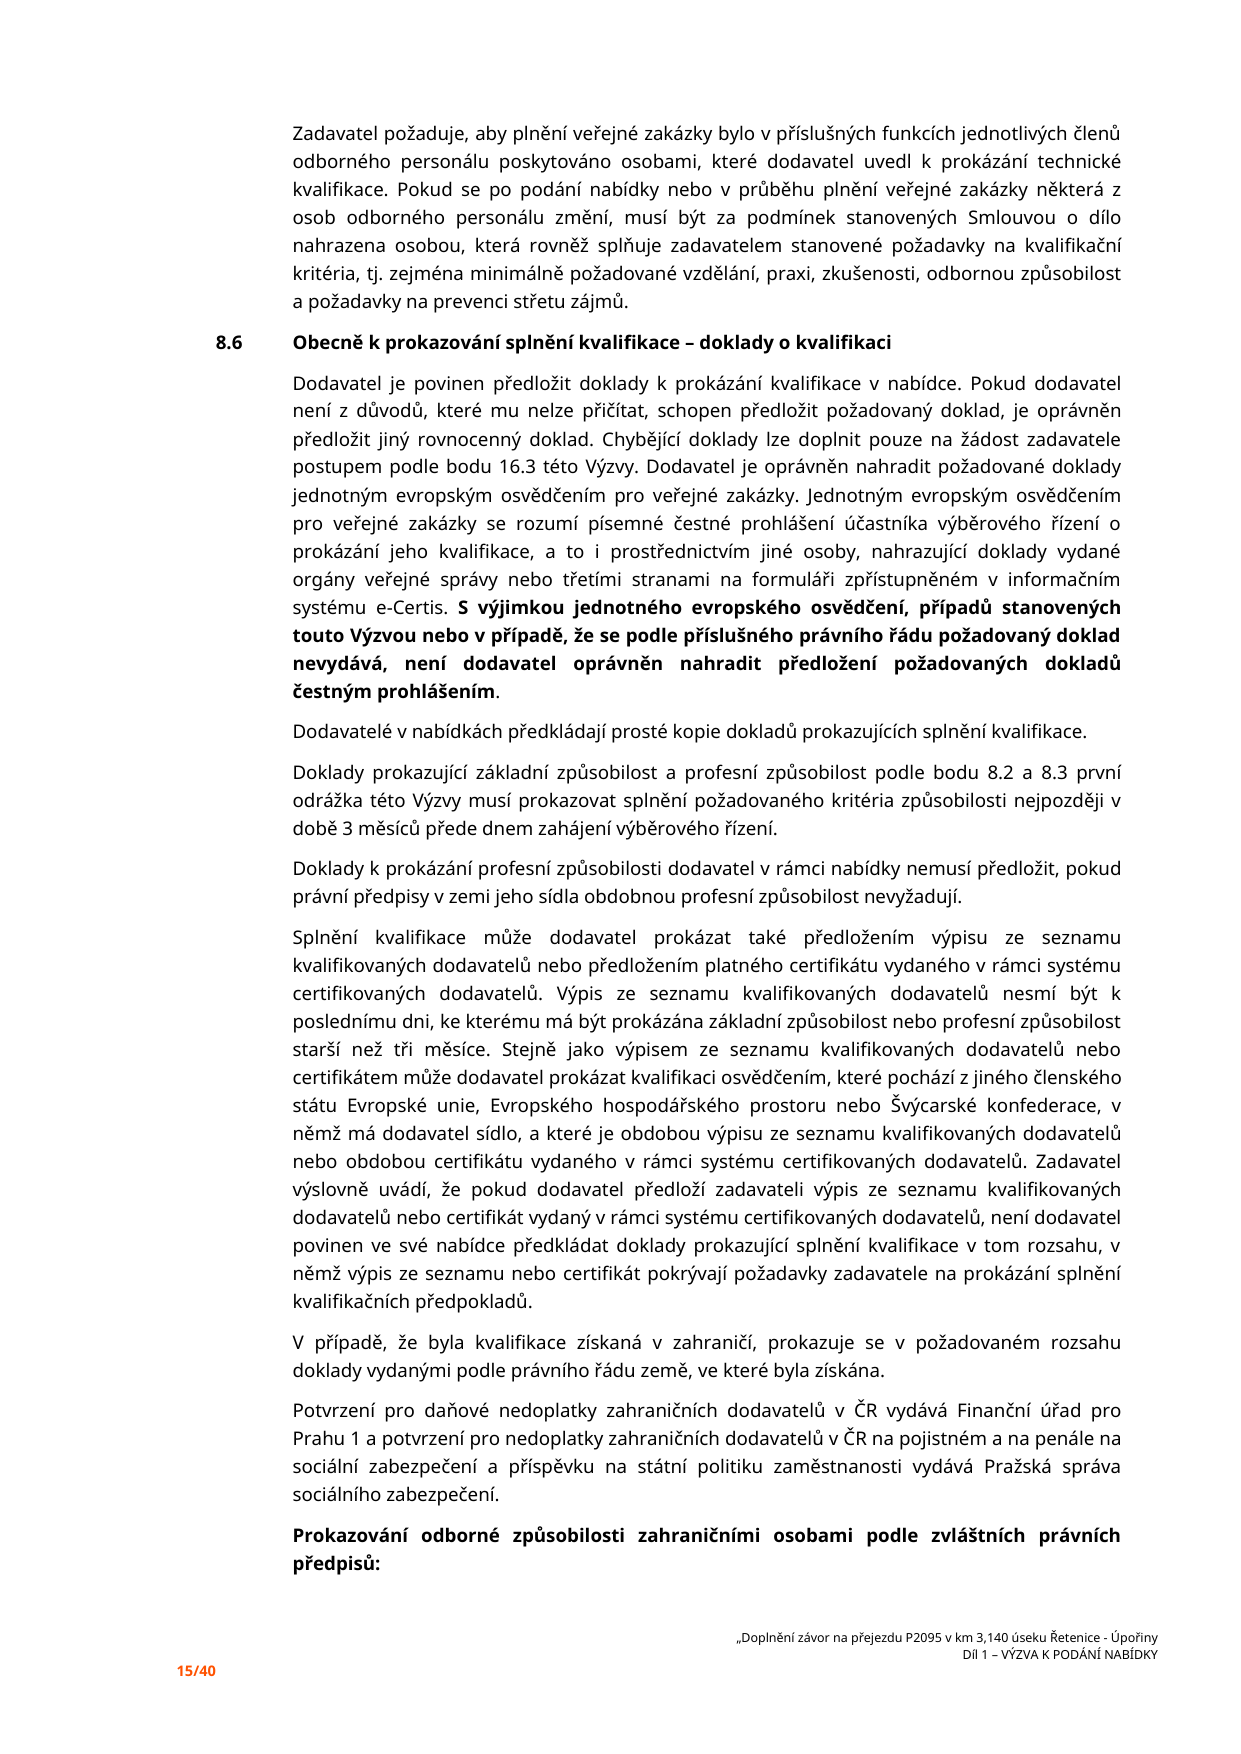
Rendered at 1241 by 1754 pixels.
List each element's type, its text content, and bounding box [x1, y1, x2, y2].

text Prokazování odborné způsobilosti zahraničními osobami podle zvláštních právních předpisů: [292, 1522, 1122, 1576]
text Splnění kvalifikace může dodavatel prokázat také předložením výpisu ze seznamu kvalifikovaných dodavatelů nebo předložením platného certifikátu vydaného v rámci systému certifikovaných dodavatelů. Výpis ze seznamu kvalifikovaných dodavatelů nesmí být k poslednímu dni, ke kterému má být prokázána základní způsobilost nebo profesní způsobilost starší než tři měsíce. Stejně jako výpisem ze seznamu kvalifikovaných dodavatelů nebo certifikátem může dodavatel prokázat kvalifikaci osvědčením, které pochází z jiného členského státu Evropské unie, Evropského hospodářského prostoru nebo Švýcarské konfederace, v němž má dodavatel sídlo, a které je obdobou výpisu ze seznamu kvalifikovaných dodavatelů nebo obdobou certifikátu vydaného v rámci systému certifikovaných dodavatelů. Zadavatel výslovně uvádí, že pokud dodavatel předloží zadavateli výpis ze seznamu kvalifikovaných dodavatelů nebo certifikát vydaný v rámci systému certifikovaných dodavatelů, není dodavatel povinen ve své nabídce předkládat doklady prokazující splnění kvalifikace v tom rozsahu, v němž výpis ze seznamu nebo certifikát pokrývají požadavky zadavatele na prokázání splnění kvalifikačních předpokladů. [292, 924, 1122, 1314]
text Doklady prokazující základní způsobilost a profesní způsobilost podle bodu 8.2 a 8.3 první odrážka této Výzvy musí prokazovat splnění požadovaného kritéria způsobilosti nejpozději v době 3 měsíců přede dnem zahájení výběrového řízení. [292, 759, 1122, 841]
text Dodavatelé v nabídkách předkládají prosté kopie dokladů prokazujících splnění kvalifikace. [292, 718, 1122, 744]
text V případě, že byla kvalifikace získaná v zahraničí, prokazuje se v požadovaném rozsahu doklady vydanými podle právního řádu země, ve které byla získána. [292, 1329, 1122, 1382]
text Zadavatel požaduje, aby plnění veřejné zakázky bylo v příslušných funkcích jednotlivých členů odborného personálu poskytováno osobami, které dodavatel uvedl k prokázání technické kvalifikace. Pokud se po podání nabídky nebo v průběhu plnění veřejné zakázky některá z osob odborného personálu změní, musí být za podmínek stanovených Smlouvou o dílo nahrazena osobou, která rovněž splňuje zadavatelem stanovené požadavky na kvalifikační kritéria, tj. zejména minimálně požadované vzdělání, praxi, zkušenosti, odbornou způsobilost a požadavky na prevenci střetu zájmů. [292, 121, 1122, 314]
text Doklady k prokázání profesní způsobilosti dodavatel v rámci nabídky nemusí předložit, pokud právní předpisy v zemi jeho sídla obdobnou profesní způsobilost nevyžadují. [292, 856, 1122, 909]
text Dodavatel je povinen předložit doklady k prokázání kvalifikace v nabídce. Pokud dodavatel není z důvodů, které mu nelze přičítat, schopen předložit požadovaný doklad, je oprávněn předložit jiný rovnocenný doklad. Chybějící doklady lze doplnit pouze na žádost zadavatele postupem podle bodu 16.3 této Výzvy. Dodavatel je oprávněn nahradit požadované doklady jednotným evropským osvědčením pro veřejné zakázky. Jednotným evropským osvědčením pro veřejné zakázky se rozumí písemné čestné prohlášení účastníka výběrového řízení o prokázání jeho kvalifikace, a to i prostřednictvím jiné osoby, nahrazující doklady vydané orgány veřejné správy nebo třetími stranami na formuláři zpřístupněném v informačním systému e-Certis. S výjimkou jednotného evropského osvědčení, případů stanovených touto Výzvou nebo v případě, že se podle příslušného právního řádu požadovaný doklad nevydává, není dodavatel oprávněn nahradit předložení požadovaných dokladů čestným prohlášením. [292, 370, 1122, 703]
text Potvrzení pro daňové nedoplatky zahraničních dodavatelů v ČR vydává Finanční úřad pro Prahu 1 a potvrzení pro nedoplatky zahraničních dodavatelů v ČR na pojistném a na penále na sociální zabezpečení a příspěvku na státní politiku zaměstnanosti vydává Pražská správa sociálního zabezpečení. [292, 1397, 1122, 1507]
text Obecně k prokazování splnění kvalifikace – doklady o kvalifikaci [216, 329, 1122, 355]
